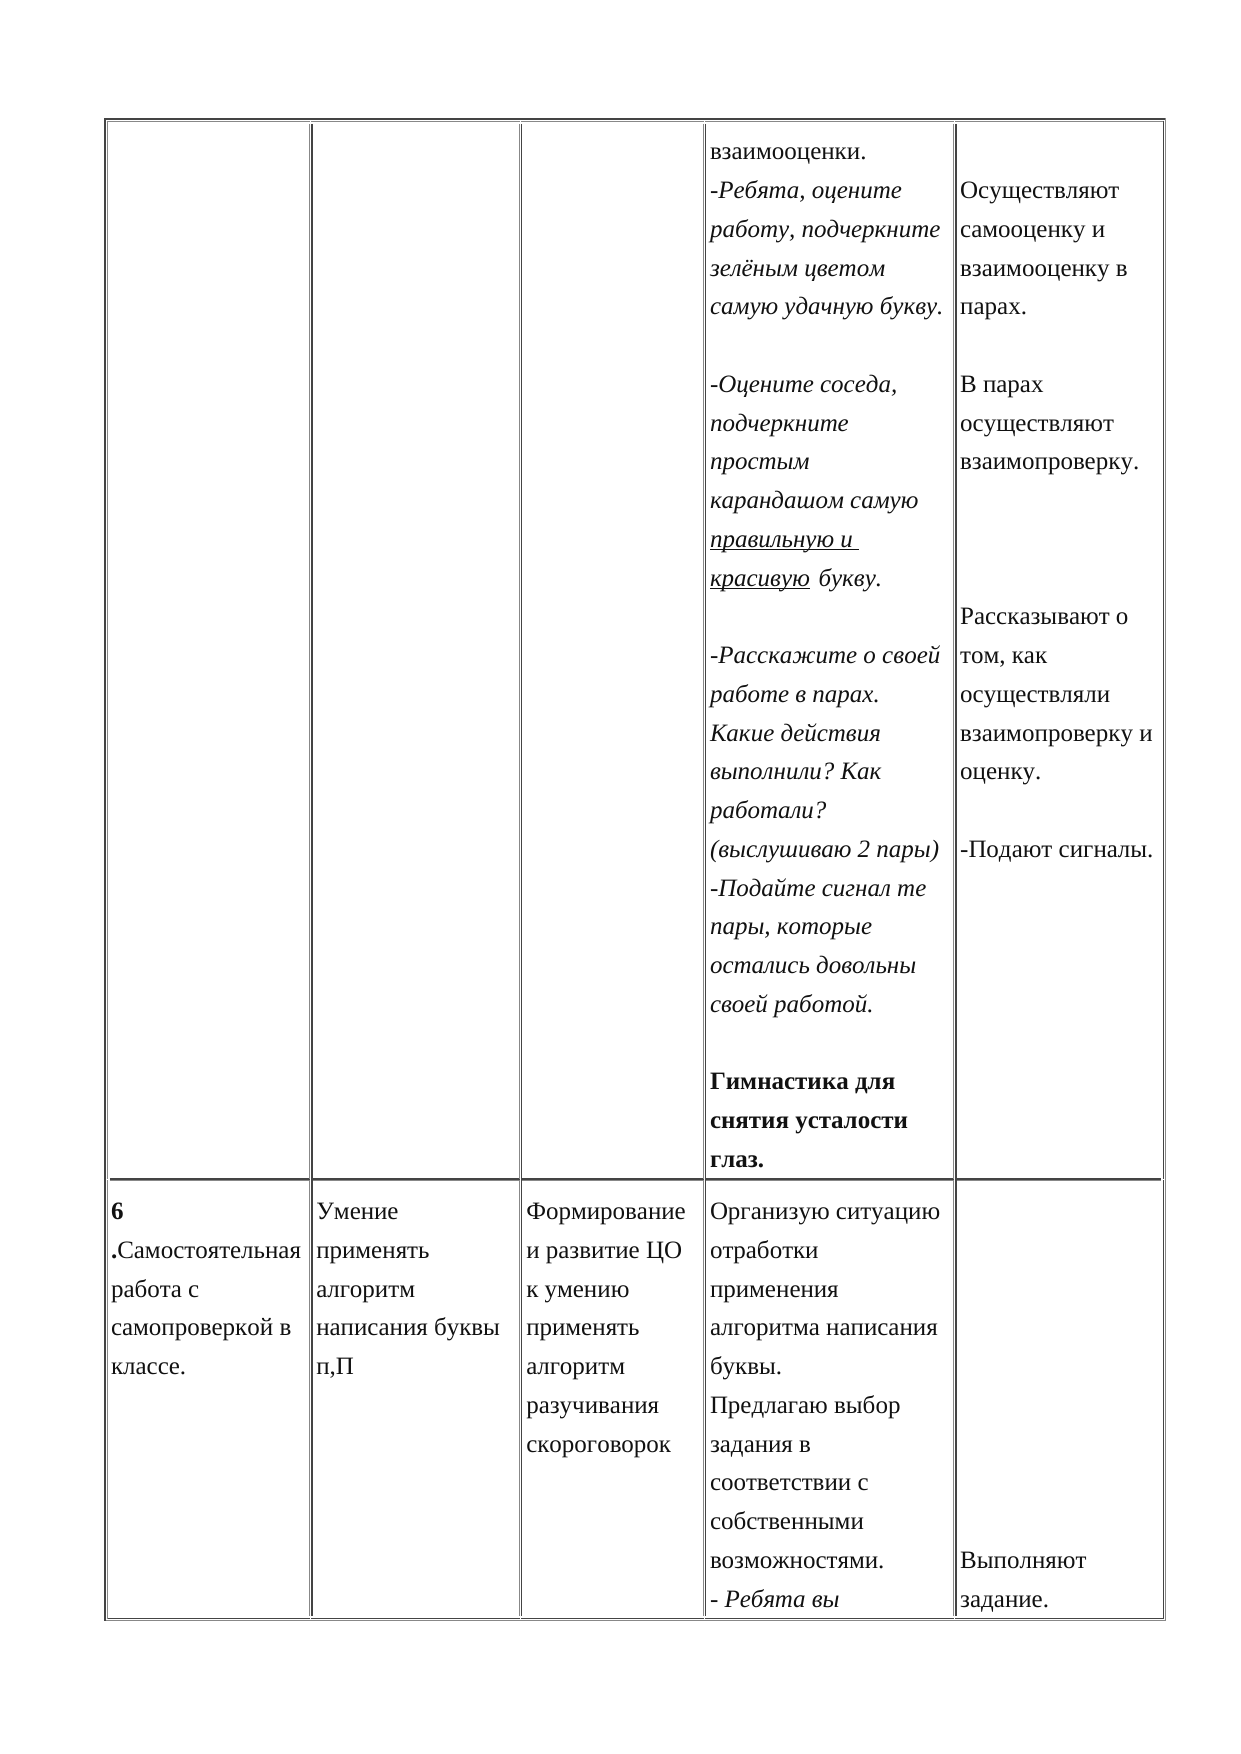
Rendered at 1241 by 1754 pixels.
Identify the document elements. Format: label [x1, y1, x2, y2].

table_cell [705, 1178, 955, 1617]
table_cell [521, 1181, 704, 1617]
table_cell [955, 1178, 1164, 1617]
table_cell [705, 120, 955, 1178]
table_cell [311, 1181, 521, 1617]
table_cell [955, 122, 1163, 1178]
table_cell [521, 122, 704, 1178]
table_cell [311, 122, 521, 1178]
table_cell [106, 1178, 311, 1617]
table_cell [108, 120, 311, 1178]
